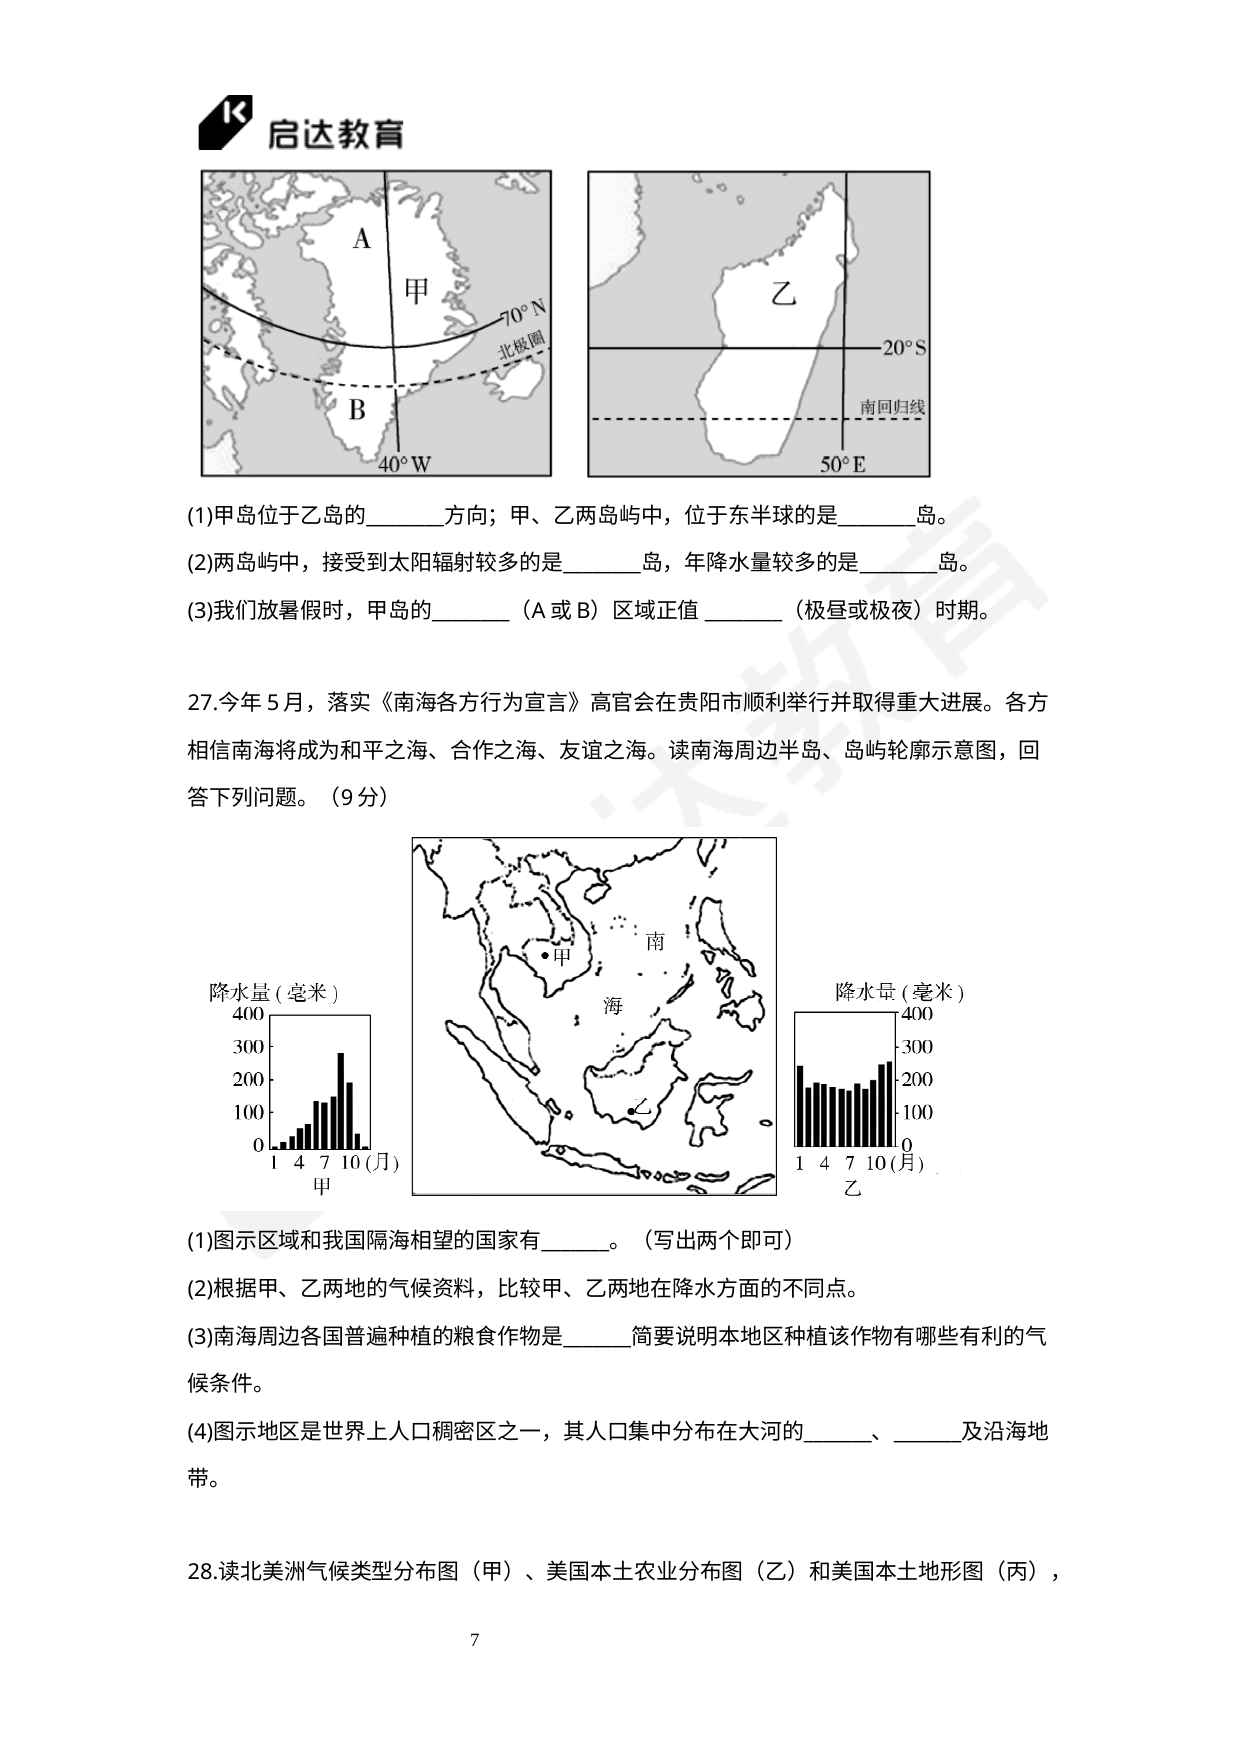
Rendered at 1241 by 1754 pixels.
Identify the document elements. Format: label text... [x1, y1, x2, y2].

text (2)根据甲、乙两地的气候资料，比较甲、乙两地在降水方面的不同点。 [187, 1271, 1053, 1303]
text (2)两岛屿中，接受到太阳辐射较多的是________岛，年降水量较多的是________岛。 [187, 545, 1053, 577]
text (1)甲岛位于乙岛的________方向；甲、乙两岛屿中，位于东半球的是________岛。 [187, 498, 1053, 529]
text (3)我们放暑假时，甲岛的________（A或B）区域正值 ________（极昼或极夜）时期。 [187, 593, 1053, 624]
text 28.读北美洲气候类型分布图（甲）、美国本土农业分布图（乙）和美国本土地形图（丙），回答下列问题。（6分） [187, 1554, 1053, 1585]
picture [187, 162, 947, 485]
text 27.今年5月，落实《南海各方行为宣言》高官会在贵阳市顺利举行并取得重大进展。各方相信南海将成为和平之海、合作之海、友谊之海。读南海周边半岛、岛屿轮廓示意图，回答下列问题。（9分） [187, 685, 1053, 812]
text (4)图示地区是世界上人口稠密区之一，其人口集中分布在大河的_______、_______及沿海地带。 [187, 1414, 1053, 1493]
text (3)南海周边各国普遍种植的粮食作物是_______简要说明本地区种植该作物有哪些有利的气候条件。 [187, 1319, 1053, 1398]
picture [187, 827, 976, 1211]
picture [198, 95, 404, 150]
text (1)图示区域和我国隔海相望的国家有_______。（写出两个即可） [187, 1223, 1053, 1255]
